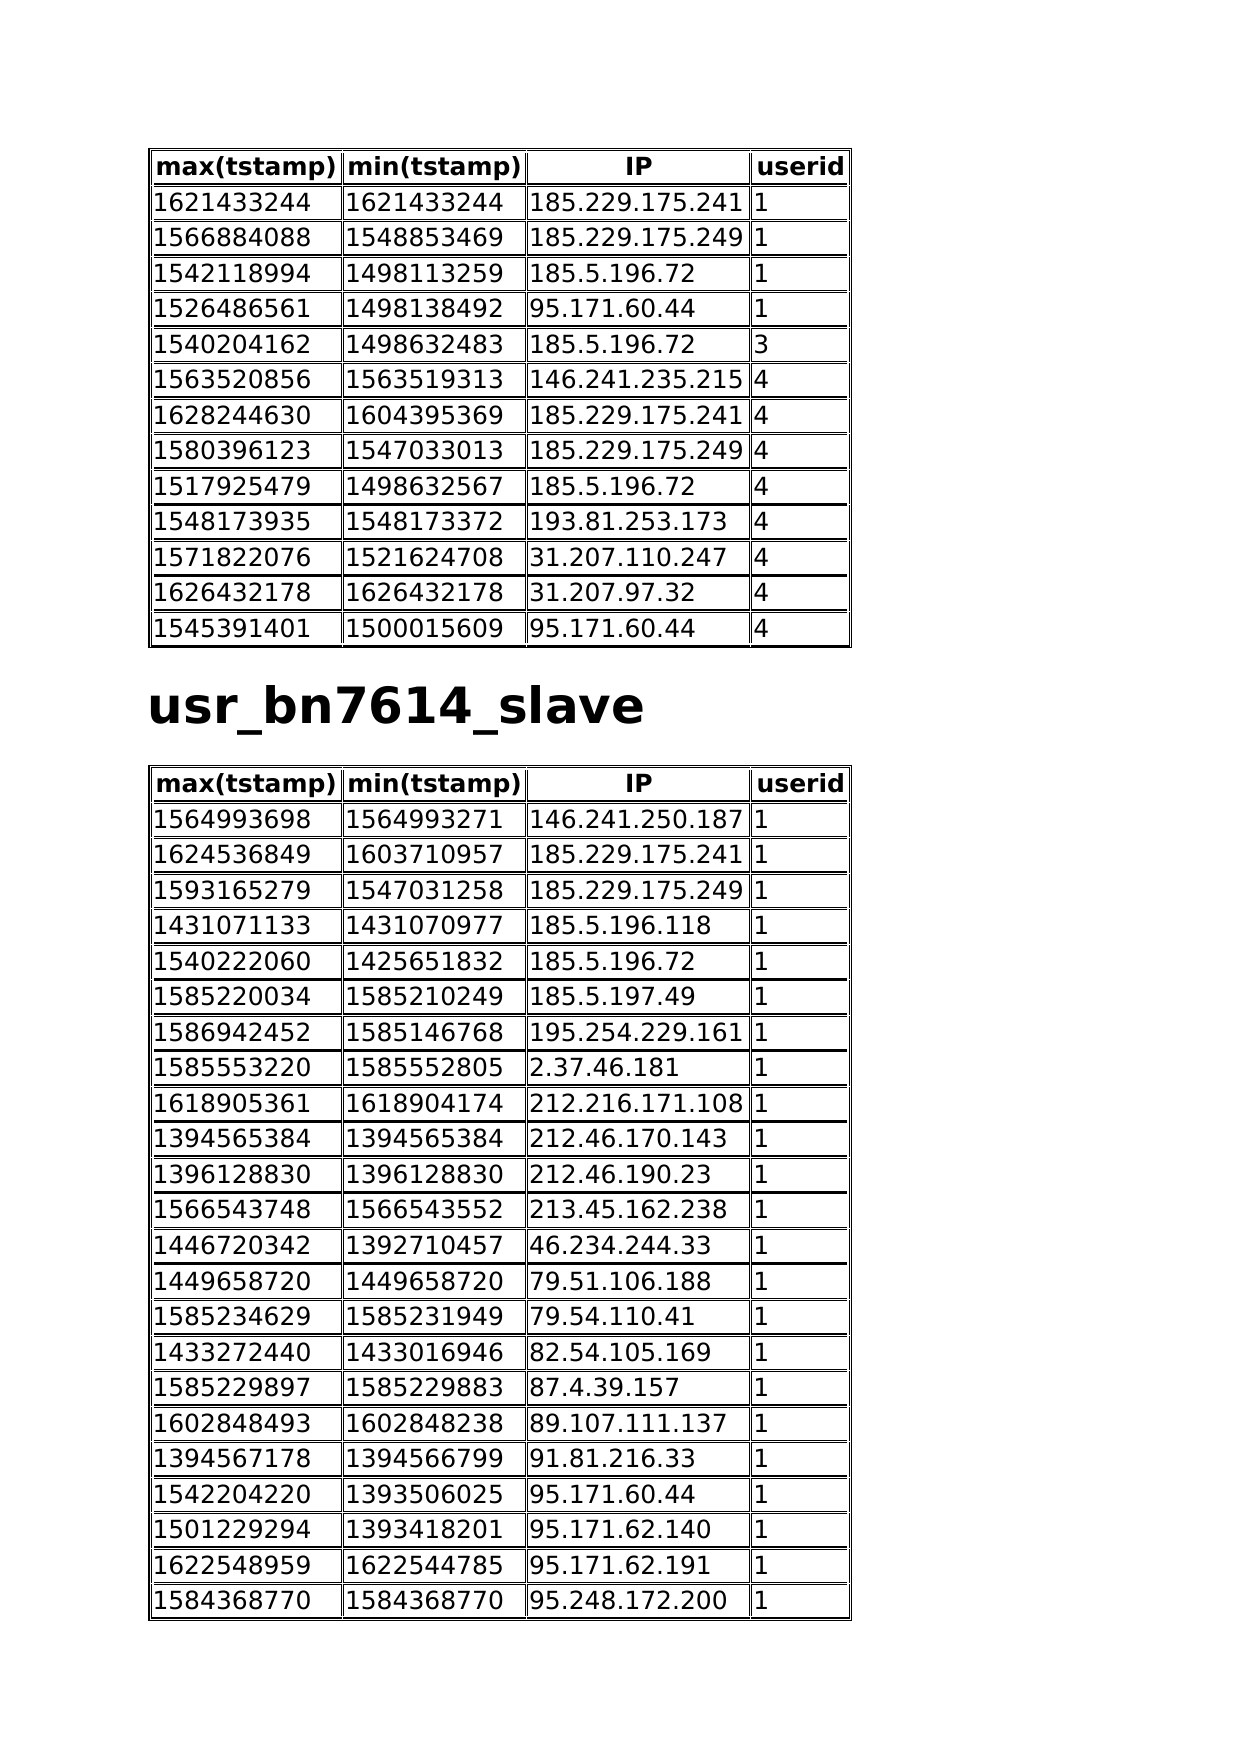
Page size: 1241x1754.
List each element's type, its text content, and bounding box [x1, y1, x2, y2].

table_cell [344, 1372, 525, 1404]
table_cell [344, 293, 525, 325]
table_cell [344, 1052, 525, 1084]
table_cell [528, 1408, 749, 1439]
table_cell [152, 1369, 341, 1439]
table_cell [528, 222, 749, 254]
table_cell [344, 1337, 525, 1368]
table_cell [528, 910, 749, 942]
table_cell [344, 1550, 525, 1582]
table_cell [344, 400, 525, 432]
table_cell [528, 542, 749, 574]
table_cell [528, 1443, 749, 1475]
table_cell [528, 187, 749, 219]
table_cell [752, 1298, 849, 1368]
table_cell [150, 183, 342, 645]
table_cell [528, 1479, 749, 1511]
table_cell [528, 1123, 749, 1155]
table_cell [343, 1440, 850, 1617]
text usr_bn7614_slave [148, 677, 1093, 736]
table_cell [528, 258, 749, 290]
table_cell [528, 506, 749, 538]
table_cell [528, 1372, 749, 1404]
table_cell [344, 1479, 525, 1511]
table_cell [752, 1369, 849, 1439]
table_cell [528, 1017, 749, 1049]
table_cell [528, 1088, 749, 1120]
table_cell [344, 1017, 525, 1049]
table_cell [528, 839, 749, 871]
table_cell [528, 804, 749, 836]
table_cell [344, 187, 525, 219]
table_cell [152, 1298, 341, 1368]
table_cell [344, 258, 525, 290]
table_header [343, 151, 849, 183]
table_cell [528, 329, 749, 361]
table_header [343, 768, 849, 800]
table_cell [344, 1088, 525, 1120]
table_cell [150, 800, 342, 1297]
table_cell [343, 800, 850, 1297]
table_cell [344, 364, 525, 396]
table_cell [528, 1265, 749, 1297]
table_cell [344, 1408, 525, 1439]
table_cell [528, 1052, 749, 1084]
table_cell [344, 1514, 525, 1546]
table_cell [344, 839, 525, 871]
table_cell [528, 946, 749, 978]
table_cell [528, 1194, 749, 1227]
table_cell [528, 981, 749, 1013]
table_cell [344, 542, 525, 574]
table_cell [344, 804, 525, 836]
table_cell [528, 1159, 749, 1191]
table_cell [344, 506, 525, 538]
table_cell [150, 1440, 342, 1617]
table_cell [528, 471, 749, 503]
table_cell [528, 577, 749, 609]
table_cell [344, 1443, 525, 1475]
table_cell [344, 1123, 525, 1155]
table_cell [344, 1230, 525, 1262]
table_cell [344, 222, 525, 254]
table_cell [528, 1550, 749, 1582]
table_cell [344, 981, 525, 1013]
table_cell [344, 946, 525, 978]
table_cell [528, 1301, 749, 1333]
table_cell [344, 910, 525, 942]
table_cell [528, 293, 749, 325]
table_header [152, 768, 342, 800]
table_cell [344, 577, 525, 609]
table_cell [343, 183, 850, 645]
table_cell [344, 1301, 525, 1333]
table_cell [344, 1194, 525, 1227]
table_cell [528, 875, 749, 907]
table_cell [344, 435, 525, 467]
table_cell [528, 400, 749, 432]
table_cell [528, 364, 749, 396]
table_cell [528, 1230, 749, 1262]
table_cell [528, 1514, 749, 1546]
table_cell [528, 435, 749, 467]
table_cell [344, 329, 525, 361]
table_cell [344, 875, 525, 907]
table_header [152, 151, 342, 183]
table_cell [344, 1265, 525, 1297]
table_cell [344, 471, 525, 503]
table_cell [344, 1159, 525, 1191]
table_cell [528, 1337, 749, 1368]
